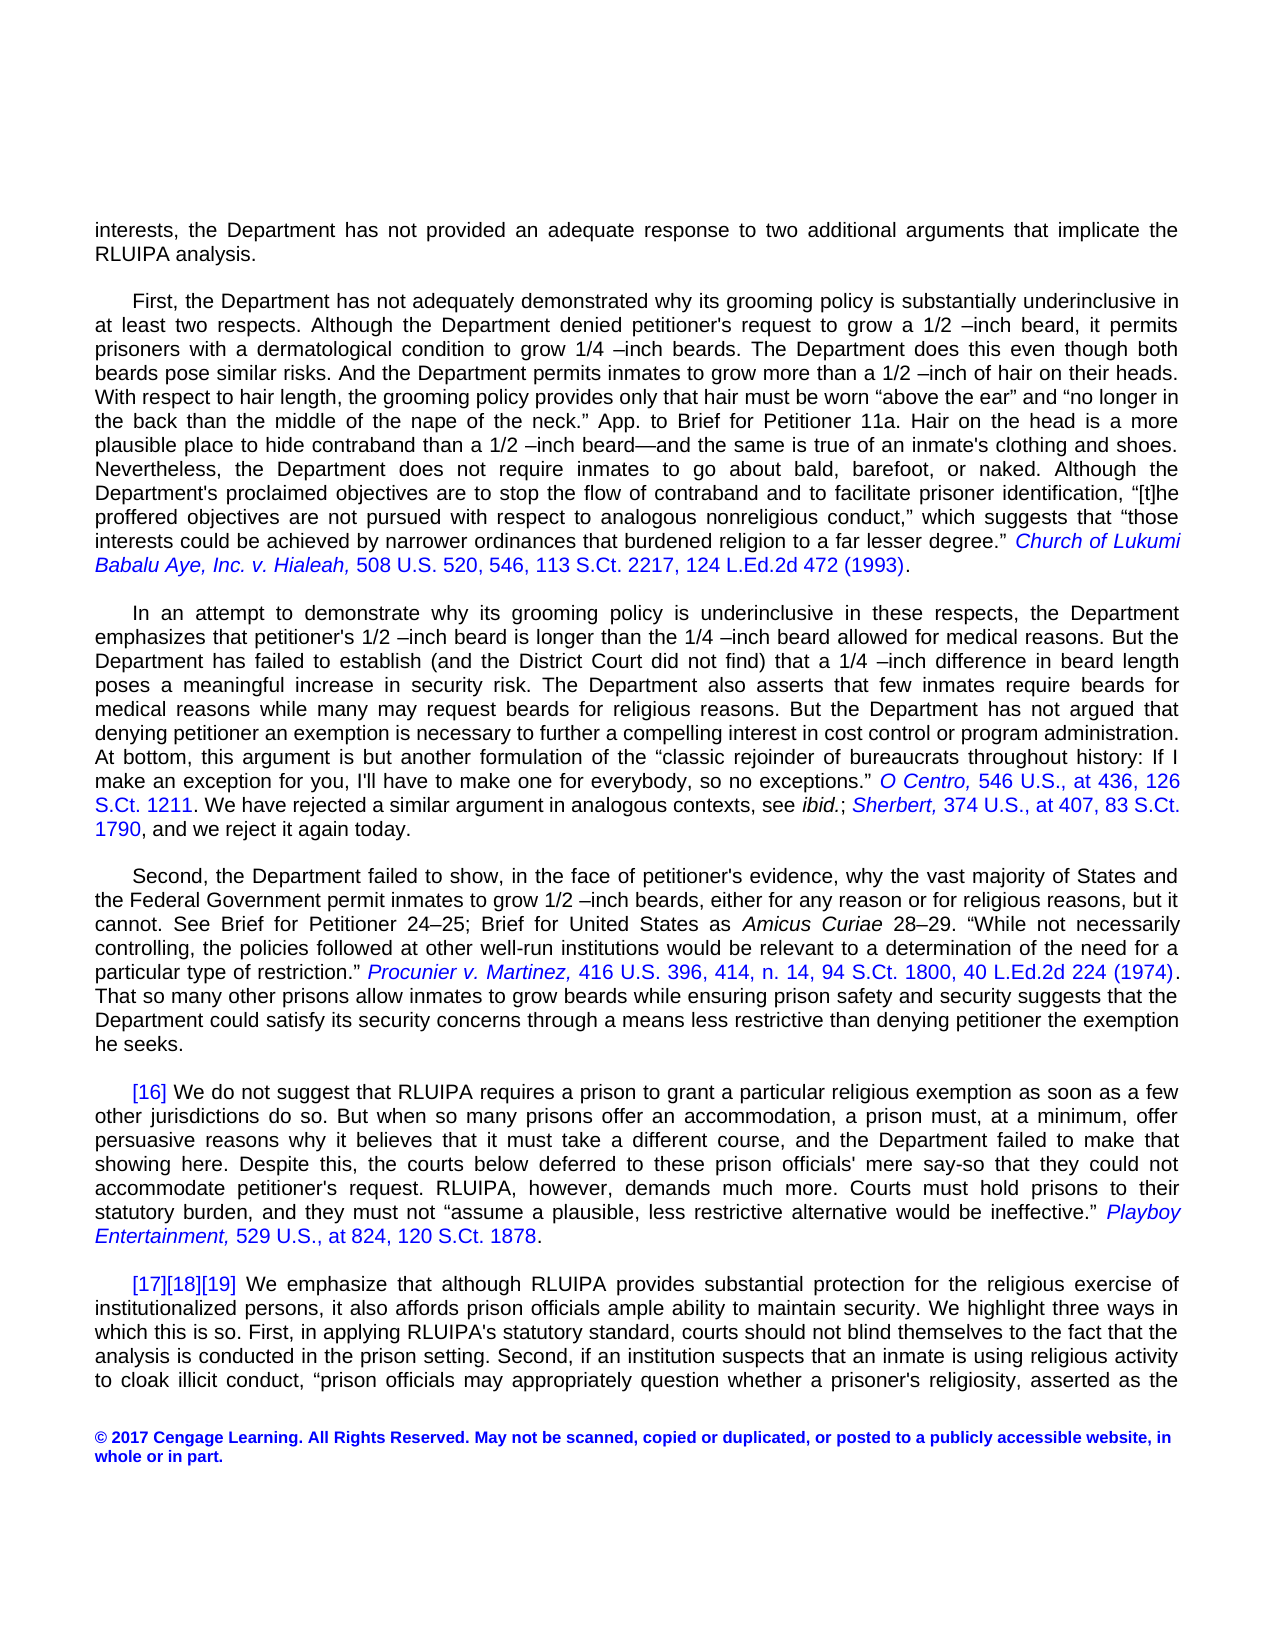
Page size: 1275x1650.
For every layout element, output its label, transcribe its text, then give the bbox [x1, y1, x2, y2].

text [94, 1272, 1181, 1391]
text In an attempt to demonstrate why its grooming policy is underinclusive in these respects, the Department emphasizes that petitioner's 1/2 –inch beard is longer than the 1/4 –inch beard allowed for medical reasons. But the Department has failed to establish (and the District Court did not find) that a 1/4 –inch difference in beard length poses a meaningful increase in security risk. The Department also asserts that few inmates require beards for medical reasons while many may request beards for religious reasons. But the Department has not argued that denying petitioner an exemption is necessary to further a compelling interest in cost control or program administration. At bottom, this argument is but another formulation of the “classic rejoinder of bureaucrats throughout history: If I make an exception for you, I'll have to make one for everybody, so no exceptions.” O Centro, 546 U.S., at 436, 126 S.Ct. 1211. We have rejected a similar argument in analogous contexts, see ibid.; Sherbert, 374 U.S., at 407, 83 S.Ct. 1790, and we reject it again today. [94, 601, 1181, 840]
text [94, 217, 1181, 265]
text [16] We do not suggest that RLUIPA requires a prison to grant a particular religious exemption as soon as a few other jurisdictions do so. But when so many prisons offer an accommodation, a prison must, at a minimum, offer persuasive reasons why it believes that it must take a different course, and the Department failed to make that showing here. Despite this, the courts below deferred to these prison officials' mere say-so that they could not accommodate petitioner's request. RLUIPA, however, demands much more. Courts must hold prisons to their statutory burden, and they must not “assume a plausible, less restrictive alternative would be ineffective.” Playboy Entertainment, 529 U.S., at 824, 120 S.Ct. 1878. [94, 1080, 1181, 1248]
text First, the Department has not adequately demonstrated why its grooming policy is substantially underinclusive in at least two respects. Although the Department denied petitioner's request to grow a 1/2 –inch beard, it permits prisoners with a dermatological condition to grow 1/4 –inch beards. The Department does this even though both beards pose similar risks. And the Department permits inmates to grow more than a 1/2 –inch of hair on their heads. With respect to hair length, the grooming policy provides only that hair must be worn “above the ear” and “no longer in the back than the middle of the nape of the neck.” App. to Brief for Petitioner 11a. Hair on the head is a more plausible place to hide contraband than a 1/2 –inch beard—and the same is true of an inmate's clothing and shoes. Nevertheless, the Department does not require inmates to go about bald, barefoot, or naked. Although the Department's proclaimed objectives are to stop the flow of contraband and to facilitate prisoner identification, “[t]he proffered objectives are not pursued with respect to analogous nonreligious conduct,” which suggests that “those interests could be achieved by narrower ordinances that burdened religion to a far lesser degree.” Church of Lukumi Babalu Aye, Inc. v. Hialeah, 508 U.S. 520, 546, 113 S.Ct. 2217, 124 L.Ed.2d 472 (1993). [94, 289, 1181, 577]
text Second, the Department failed to show, in the face of petitioner's evidence, why the vast majority of States and the Federal Government permit inmates to grow 1/2 –inch beards, either for any reason or for religious reasons, but it cannot. See Brief for Petitioner 24–25; Brief for United States as Amicus Curiae 28–29. “While not necessarily controlling, the policies followed at other well-run institutions would be relevant to a determination of the need for a particular type of restriction.” Procunier v. Martinez, 416 U.S. 396, 414, n. 14, 94 S.Ct. 1800, 40 L.Ed.2d 224 (1974). That so many other prisons allow inmates to grow beards while ensuring prison safety and security suggests that the Department could satisfy its security concerns through a means less restrictive than denying petitioner the exemption he seeks. [94, 864, 1181, 1056]
